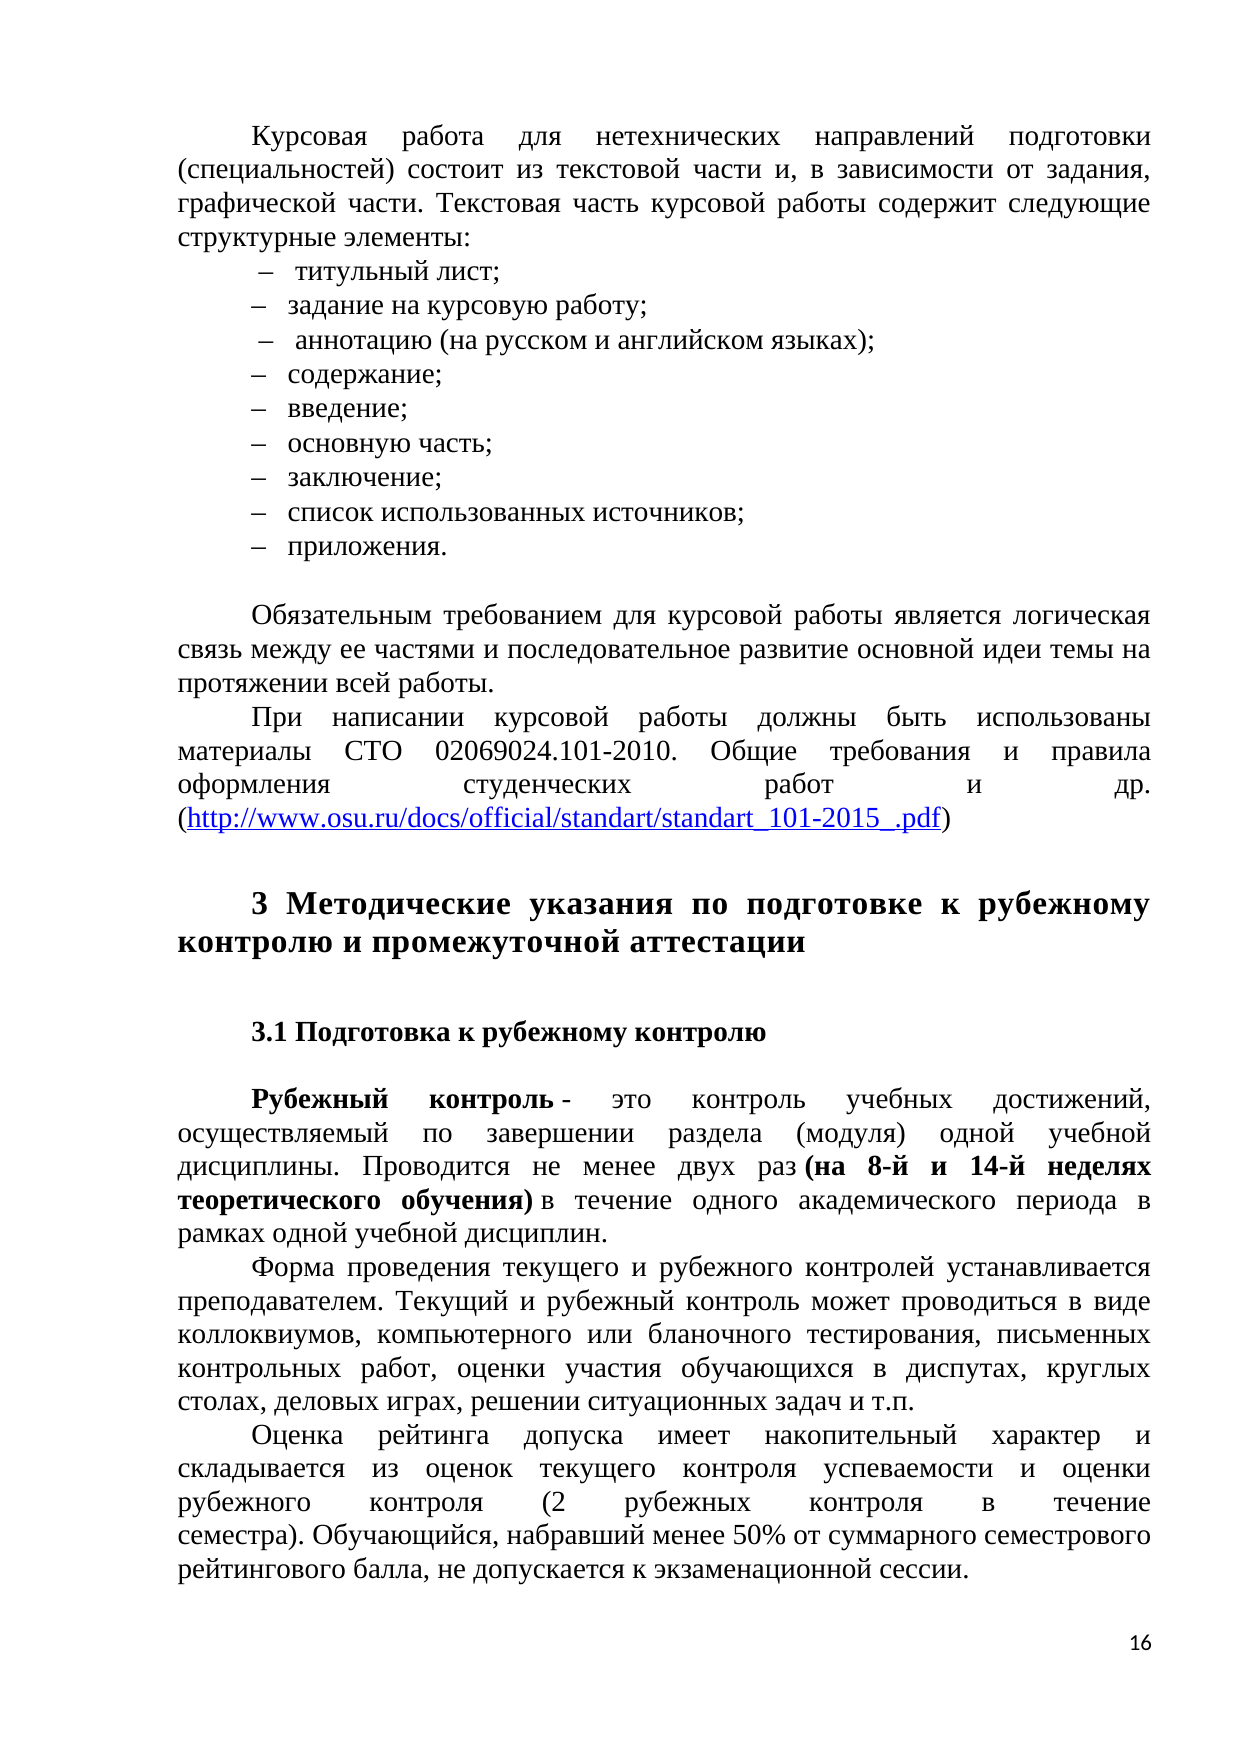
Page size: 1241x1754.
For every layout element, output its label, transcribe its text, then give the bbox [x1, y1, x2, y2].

text Форма проведения текущего и рубежного контролей устанавливается преподавателем. Текущий и рубежный контроль может проводиться в виде коллоквиумов, компьютерного или бланочного тестирования, письменных контрольных работ, оценки участия обучающихся в диспутах, круглых столах, деловых играх, решении ситуационных задач и т.п. [177, 1249, 1152, 1417]
text – введение; [177, 390, 1152, 424]
text 3.1 Подготовка к рубежному контролю [177, 1014, 1152, 1048]
text – приложения. [177, 527, 1152, 562]
text – основную часть; [177, 424, 1152, 458]
text – содержание; [177, 355, 1152, 390]
text Оценка рейтинга допуска имеет накопительный характер и складывается из оценок текущего контроля успеваемости и оценки рубежного контроля (2 рубежных контроля в течение семестра). Обучающийся, набравший менее 50% от суммарного семестрового рейтингового балла, не допускается к экзаменационной сессии. [177, 1417, 1152, 1584]
text – список использованных источников; [177, 493, 1152, 527]
text – титульный лист; [177, 252, 1152, 287]
text При написании курсовой работы должны быть использованы материалы СТО 02069024.101-2010. Общие требования и правила оформления студенческих работ и др. (http://www.osu.ru/docs/official/standart/standart_101-2015_.pdf) [177, 699, 1152, 833]
text Обязательным требованием для курсовой работы является логическая связь между ее частями и последовательное развитие основной идеи темы на протяжении всей работы. [177, 596, 1152, 699]
text Рубежный контроль - это контроль учебных достижений, осуществляемый по завершении раздела (модуля) одной учебной дисциплины. Проводится не менее двух раз (на 8-й и 14-й неделях теоретического обучения) в течение одного академического периода в рамках одной учебной дисциплин. [177, 1081, 1152, 1249]
text – заключение; [177, 458, 1152, 493]
text – аннотацию (на русском и английском языках); [177, 321, 1152, 355]
text – задание на курсовую работу; [177, 287, 1152, 321]
text Курсовая работа для нетехнических направлений подготовки (специальностей) состоит из текстовой части и, в зависимости от задания, графической части. Текстовая часть курсовой работы содержит следующие структурные элементы: [177, 118, 1152, 252]
text 3 Методические указания по подготовке к рубежному контролю и промежуточной аттестации [177, 883, 1152, 960]
